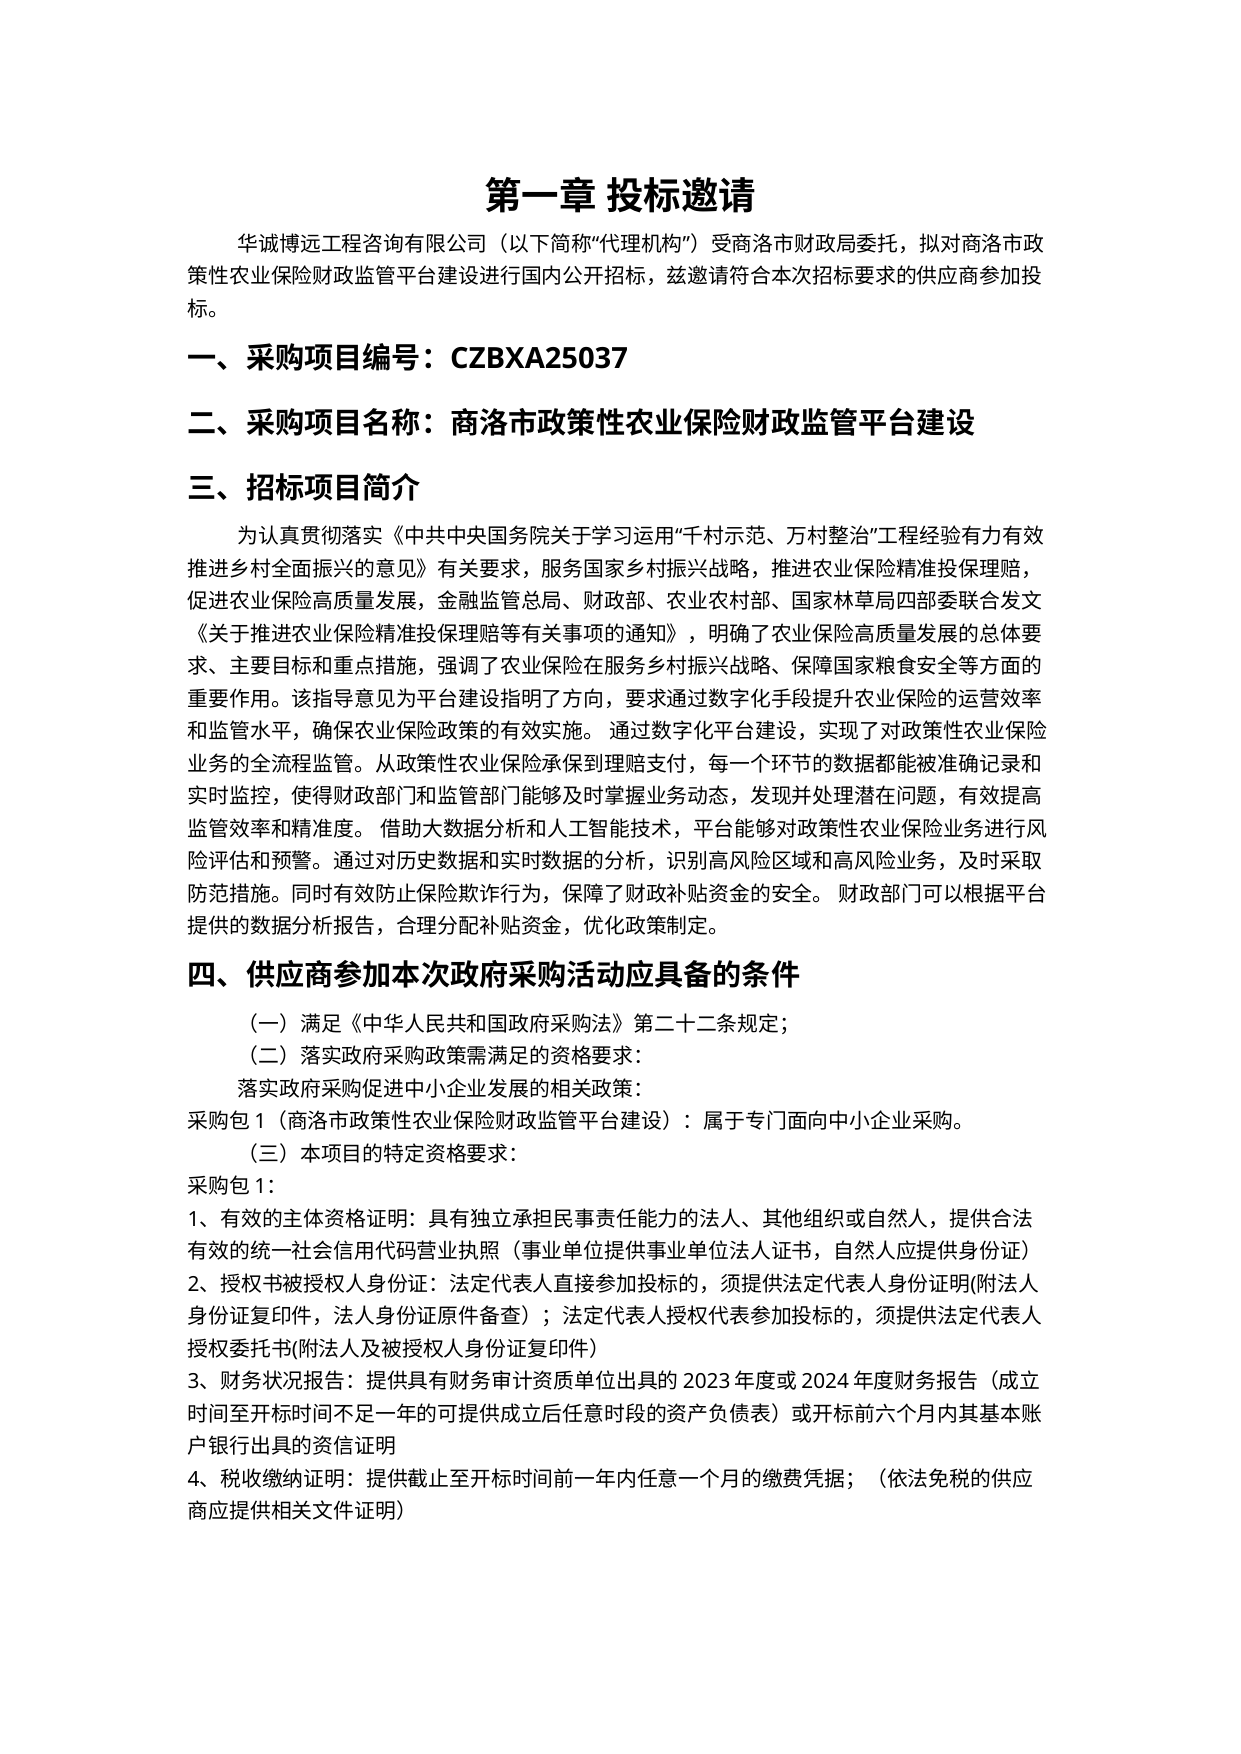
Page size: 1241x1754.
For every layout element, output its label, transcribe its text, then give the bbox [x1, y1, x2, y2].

text 四、供应商参加本次政府采购活动应具备的条件 [187, 942, 1053, 1007]
text 1、有效的主体资格证明：具有独立承担民事责任能力的法人、其他组织或自然人，提供合法有效的统一社会信用代码营业执照（事业单位提供事业单位法人证书，自然人应提供身份证） [187, 1202, 1053, 1267]
text 3、财务状况报告：提供具有财务审计资质单位出具的2023年度或2024年度财务报告（成立时间至开标时间不足一年的可提供成立后任意时段的资产负债表）或开标前六个月内其基本账户银行出具的资信证明 [187, 1364, 1053, 1462]
text 二、采购项目名称：商洛市政策性农业保险财政监管平台建设 [187, 389, 1053, 454]
text （二）落实政府采购政策需满足的资格要求： [187, 1039, 1053, 1072]
text 2、授权书被授权人身份证：法定代表人直接参加投标的，须提供法定代表人身份证明(附法人身份证复印件，法人身份证原件备查）；法定代表人授权代表参加投标的，须提供法定代表人授权委托书(附法人及被授权人身份证复印件） [187, 1267, 1053, 1364]
text 4、税收缴纳证明：提供截止至开标时间前一年内任意一个月的缴费凭据；（依法免税的供应商应提供相关文件证明） [187, 1462, 1053, 1527]
text （一）满足《中华人民共和国政府采购法》第二十二条规定； [187, 1007, 1053, 1039]
text 三、招标项目简介 [187, 454, 1053, 519]
text 第一章 投标邀请 [187, 162, 1053, 227]
text 为认真贯彻落实《中共中央国务院关于学习运用“千村示范、万村整治”工程经验有力有效推进乡村全面振兴的意见》有关要求，服务国家乡村振兴战略，推进农业保险精准投保理赔，促进农业保险高质量发展，金融监管总局、财政部、农业农村部、国家林草局四部委联合发文《关于推进农业保险精准投保理赔等有关事项的通知》，明确了农业保险高质量发展的总体要求、主要目标和重点措施，强调了农业保险在服务乡村振兴战略、保障国家粮食安全等方面的重要作用。该指导意见为平台建设指明了方向，要求通过数字化手段提升农业保险的运营效率和监管水平，确保农业保险政策的有效实施。 通过数字化平台建设，实现了对政策性农业保险业务的全流程监管。从政策性农业保险承保到理赔支付，每一个环节的数据都能被准确记录和实时监控，使得财政部门和监管部门能够及时掌握业务动态，发现并处理潜在问题，有效提高监管效率和精准度。 借助大数据分析和人工智能技术，平台能够对政策性农业保险业务进行风险评估和预警。通过对历史数据和实时数据的分析，识别高风险区域和高风险业务，及时采取防范措施。同时有效防止保险欺诈行为，保障了财政补贴资金的安全。 财政部门可以根据平台提供的数据分析报告，合理分配补贴资金，优化政策制定。 [187, 519, 1053, 942]
text 采购包1： [187, 1169, 1053, 1202]
text 华诚博远工程咨询有限公司（以下简称“代理机构”）受商洛市财政局委托，拟对商洛市政策性农业保险财政监管平台建设进行国内公开招标，兹邀请符合本次招标要求的供应商参加投标。 [187, 227, 1053, 324]
text 一、采购项目编号：CZBXA25037 [187, 324, 1053, 389]
text （三）本项目的特定资格要求： [187, 1137, 1053, 1169]
text 落实政府采购促进中小企业发展的相关政策： [187, 1072, 1053, 1104]
text 采购包1（商洛市政策性农业保险财政监管平台建设）：属于专门面向中小企业采购。 [187, 1104, 1053, 1137]
